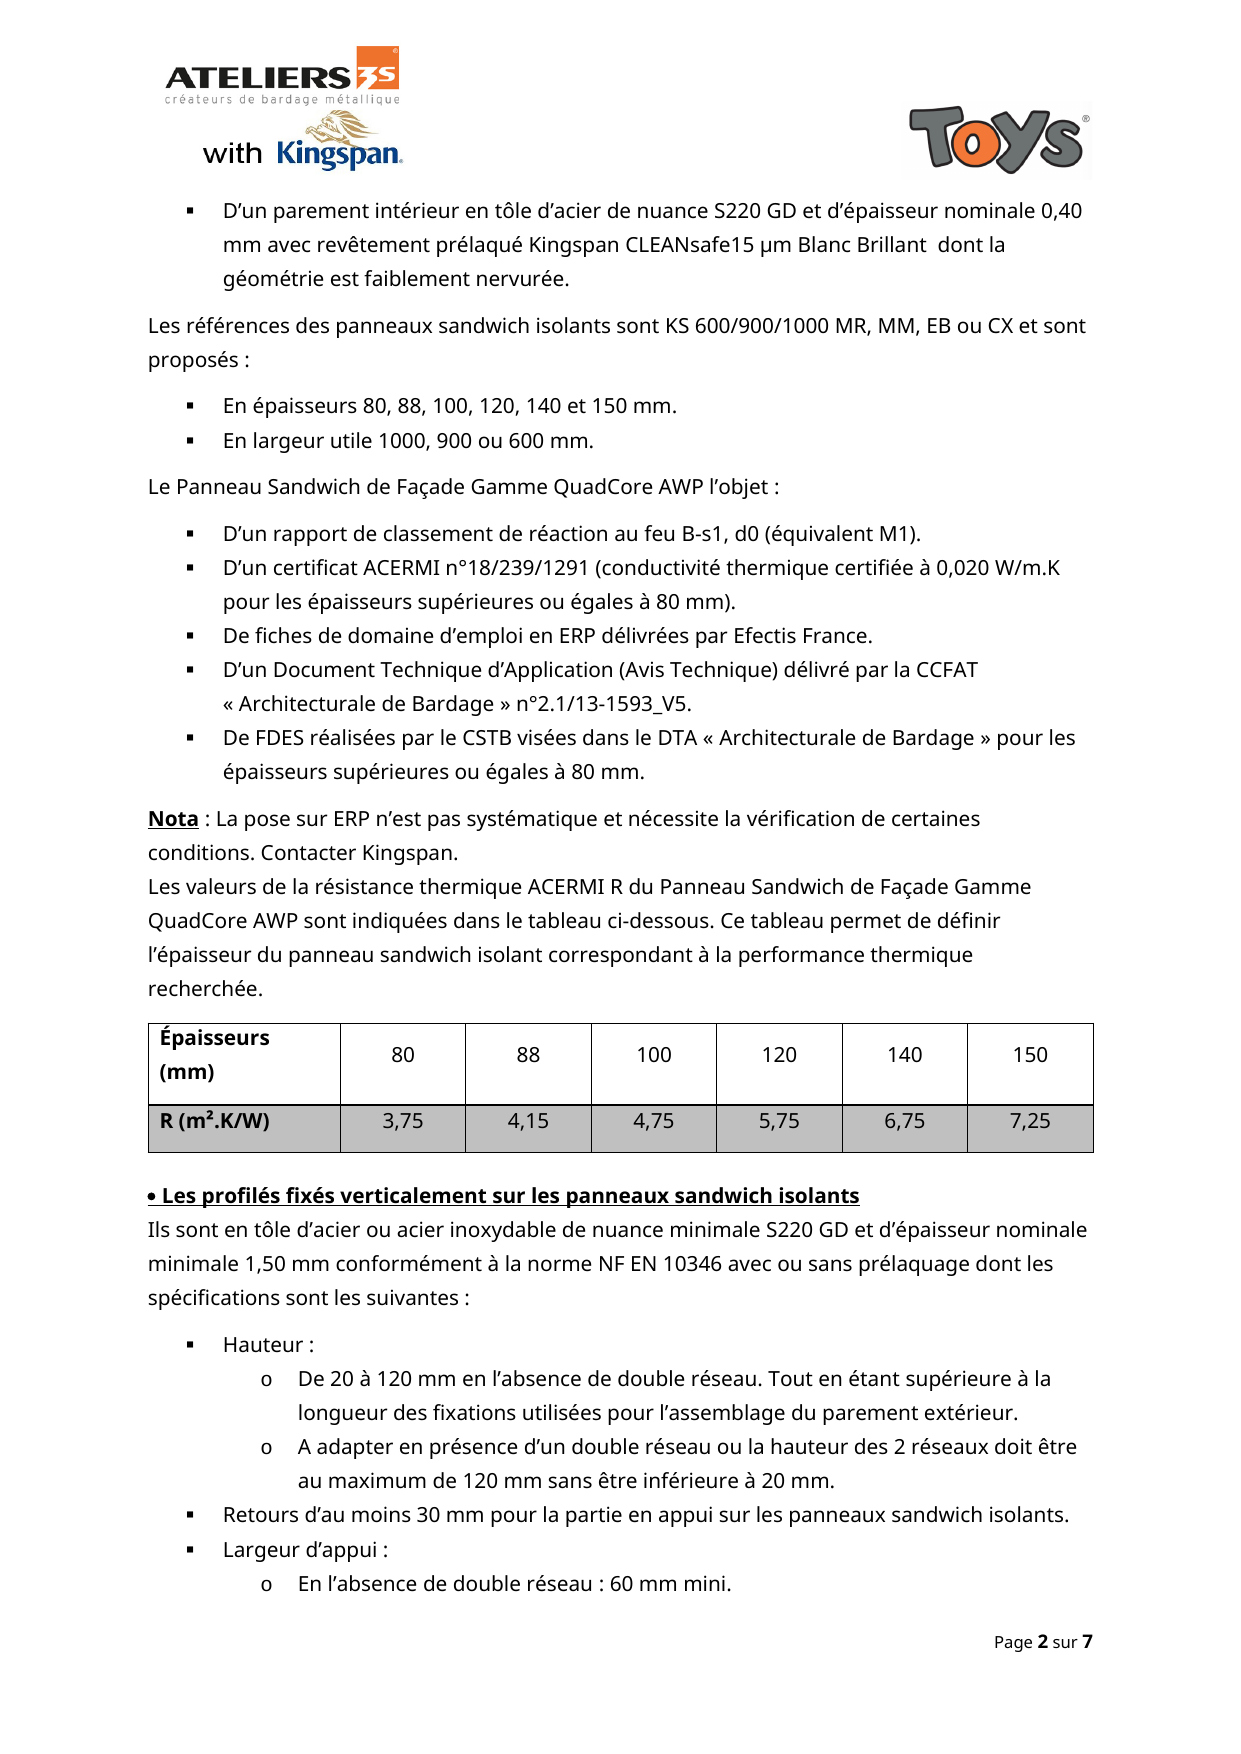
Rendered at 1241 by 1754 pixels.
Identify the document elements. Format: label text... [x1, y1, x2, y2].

table_cell 5,75 [717, 1106, 842, 1152]
text Le Panneau Sandwich de Façade Gamme QuadCore AWP l’objet : [148, 472, 1093, 501]
table_cell R (m².K/W) [149, 1106, 340, 1152]
list Retours d’au moins 30 mm pour la partie en appui sur les panneaux sandwich isolants. [185, 1501, 1093, 1529]
table_header 120 [717, 1024, 842, 1104]
table_header 88 [466, 1024, 591, 1104]
table_header 140 [843, 1024, 967, 1104]
table_cell 4,75 [592, 1106, 716, 1152]
table_cell 4,15 [466, 1106, 591, 1152]
picture [147, 40, 417, 176]
picture [901, 101, 1093, 180]
table_cell 3,75 [341, 1106, 465, 1152]
list Largeur d’appui : [185, 1535, 1093, 1563]
list En l’absence de double réseau : 60 mm mini. [260, 1569, 1093, 1597]
list Hauteur : [185, 1330, 1093, 1358]
text Les profilés fixés verticalement sur les panneaux sandwich isolants [148, 1181, 1093, 1210]
text Les valeurs de la résistance thermique ACERMI R du Panneau Sandwich de Façade Gamme QuadCore AWP sont indiquées dans le tableau ci-dessous. Ce tableau permet de définir l’épaisseur du panneau sandwich isolant correspondant à la performance thermique recherchée. [148, 872, 1093, 1003]
list De fiches de domaine d’emploi en ERP délivrées par Efectis France. [185, 621, 1093, 649]
list En épaisseurs 80, 88, 100, 120, 140 et 150 mm. [185, 392, 1093, 420]
table_header Épaisseurs (mm) [149, 1024, 340, 1104]
list D’un rapport de classement de réaction au feu B-s1, d0 (équivalent M1). [185, 519, 1093, 547]
table_cell 7,25 [968, 1106, 1093, 1152]
list D’un Document Technique d’Application (Avis Technique) délivré par la CCFAT « Architecturale de Bardage » n°2.1/13-1593_V5. [185, 655, 1093, 718]
list A adapter en présence d’un double réseau ou la hauteur des 2 réseaux doit être au maximum de 120 mm sans être inférieure à 20 mm. [260, 1432, 1093, 1495]
table_header 80 [341, 1024, 465, 1104]
text Ils sont en tôle d’acier ou acier inoxydable de nuance minimale S220 GD et d’épaisseur nominale minimale 1,50 mm conformément à la norme NF EN 10346 avec ou sans prélaquage dont les spécifications sont les suivantes : [148, 1215, 1093, 1312]
text Les références des panneaux sandwich isolants sont KS 600/900/1000 MR, MM, EB ou CX et sont proposés : [148, 311, 1093, 373]
list D’un certificat ACERMI n°18/239/1291 (conductivité thermique certifiée à 0,020 W/m.K pour les épaisseurs supérieures ou égales à 80 mm). [185, 553, 1093, 615]
list De FDES réalisées par le CSTB visées dans le DTA « Architecturale de Bardage » pour les épaisseurs supérieures ou égales à 80 mm. [185, 723, 1093, 786]
table_header 100 [592, 1024, 716, 1104]
text Nota : La pose sur ERP n’est pas systématique et nécessite la vérification de certaines conditions. Contacter Kingspan. [148, 804, 1093, 866]
table_cell 6,75 [843, 1106, 967, 1152]
table_header 150 [968, 1024, 1093, 1104]
list En largeur utile 1000, 900 ou 600 mm. [185, 426, 1093, 454]
list De 20 à 120 mm en l’absence de double réseau. Tout en étant supérieure à la longueur des fixations utilisées pour l’assemblage du parement extérieur. [260, 1364, 1093, 1427]
list D’un parement intérieur en tôle d’acier de nuance S220 GD et d’épaisseur nominale 0,40 mm avec revêtement prélaqué Kingspan CLEANsafe15 µm Blanc Brillant dont la géométrie est faiblement nervurée. [185, 196, 1093, 293]
